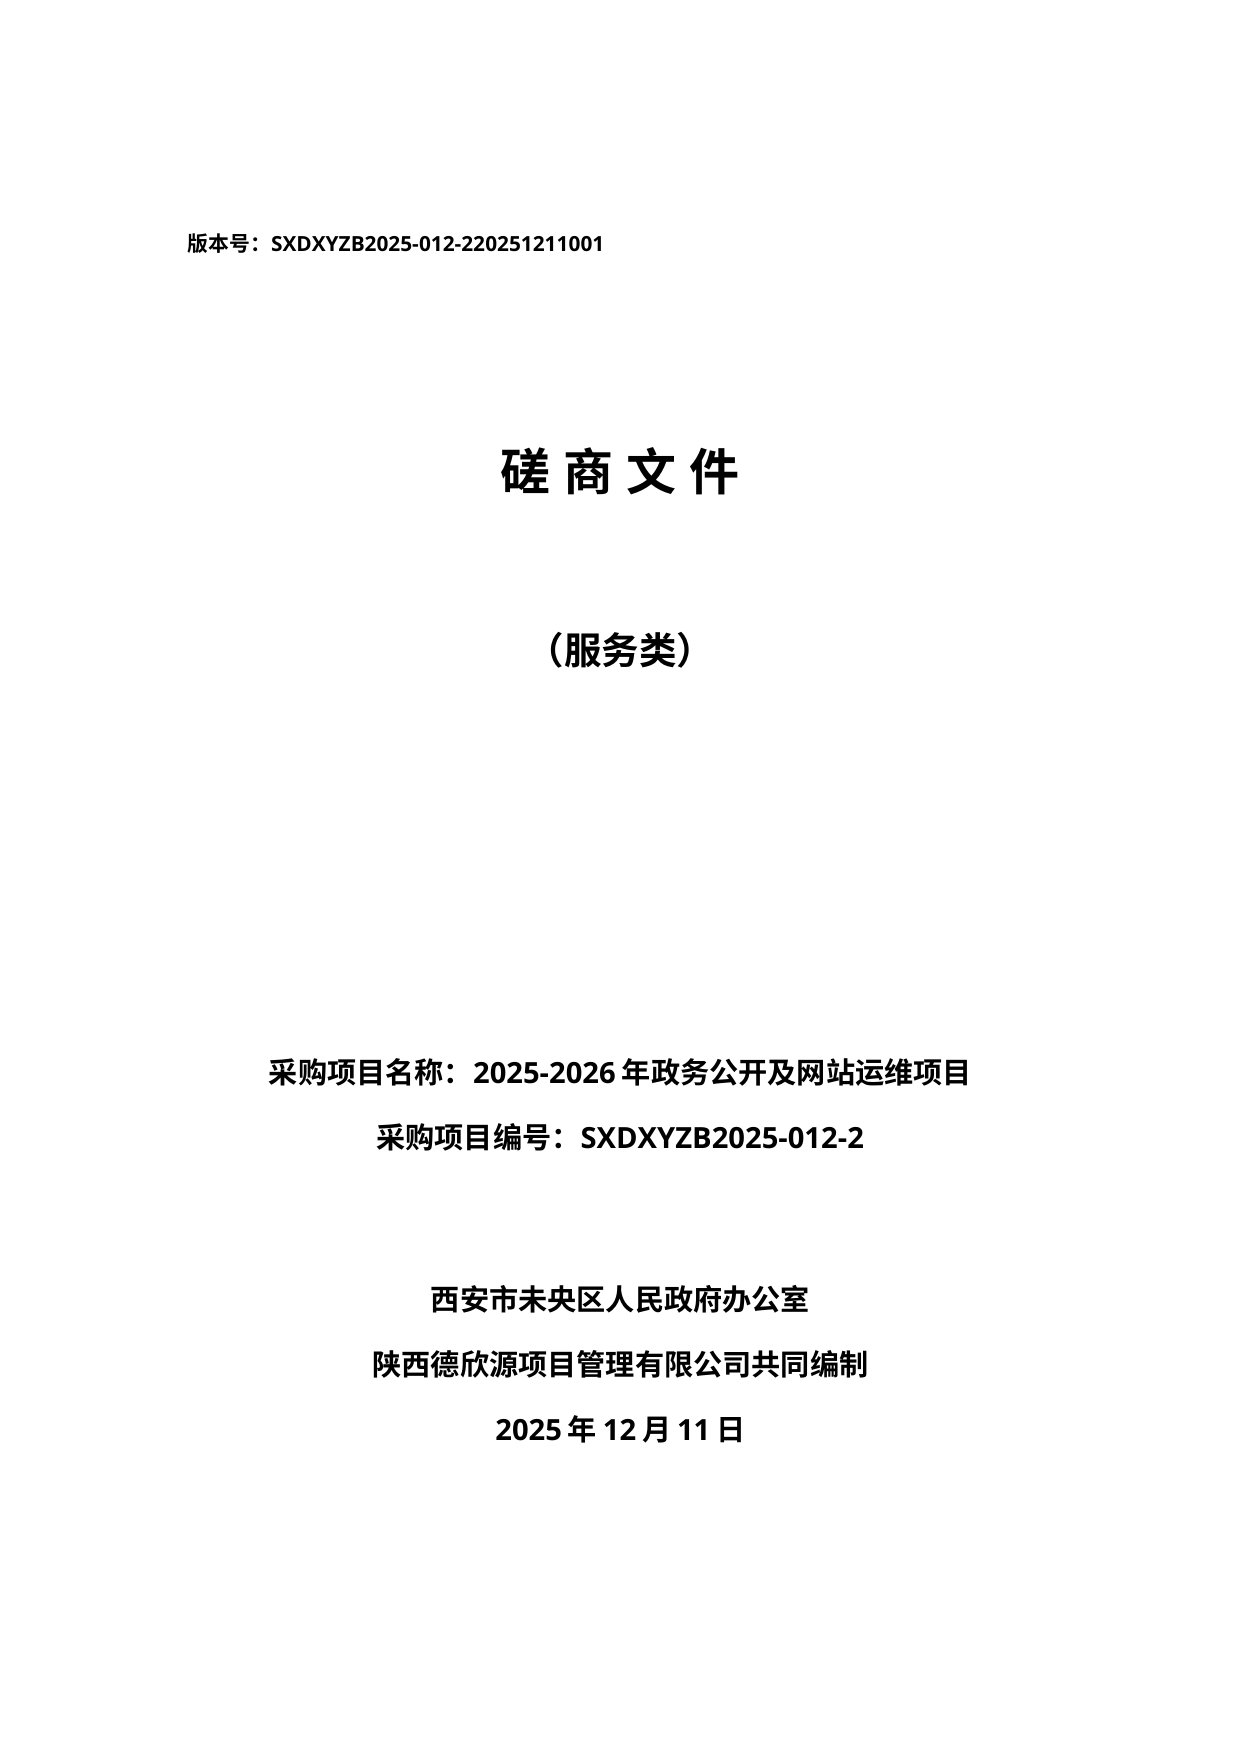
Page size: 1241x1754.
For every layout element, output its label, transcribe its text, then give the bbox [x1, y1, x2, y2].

text 采购项目名称：2025-2026年政务公开及网站运维项目 [187, 1039, 1053, 1104]
text 2025年12月11日 [187, 1397, 1053, 1462]
text 陕西德欣源项目管理有限公司共同编制 [187, 1332, 1053, 1397]
text 磋 商 文 件 [187, 422, 1053, 617]
text 版本号：SXDXYZB2025-012-220251211001 [187, 227, 1053, 422]
text 西安市未央区人民政府办公室 [187, 1267, 1053, 1332]
text 采购项目编号：SXDXYZB2025-012-2 [187, 1104, 1053, 1267]
text （服务类） [187, 617, 1053, 1039]
